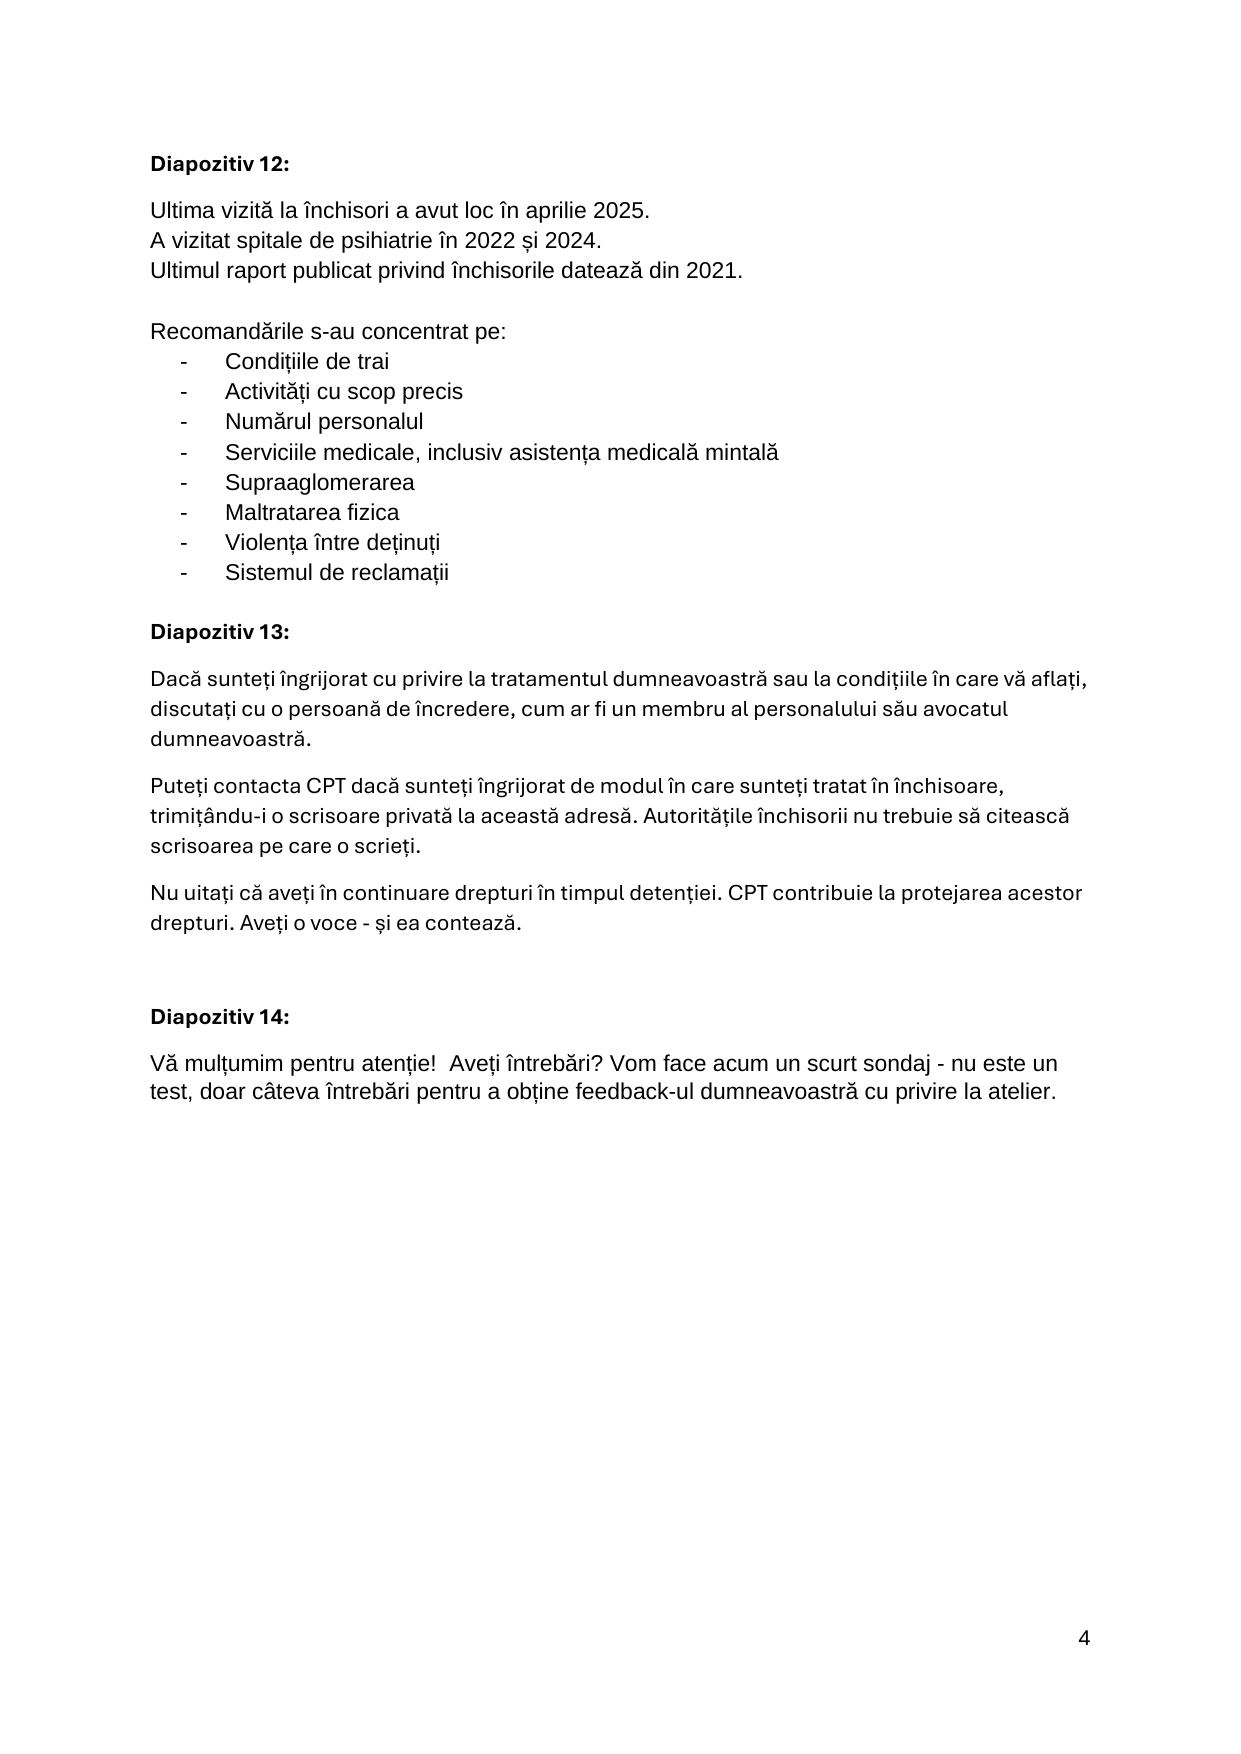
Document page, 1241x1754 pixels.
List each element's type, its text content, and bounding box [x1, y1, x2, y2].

list Supraaglomerarea [187, 469, 1090, 495]
text Diapozitiv 14: [150, 1003, 1090, 1031]
list Serviciile medicale, inclusiv asistența medicală mintală [187, 438, 1090, 465]
list Numărul personalul [187, 408, 1090, 435]
list Maltratarea fizica [187, 499, 1090, 525]
text A vizitat spitale de psihiatrie în 2022 și 2024. [150, 227, 1090, 253]
text Nu uitați că aveți în continuare drepturi în timpul detenției. CPT contribuie la protejarea acestor drepturi. Aveți o voce - și ea contează. [150, 879, 1090, 937]
text Vă mulțumim pentru atenție! Aveți întrebări? Vom face acum un scurt sondaj - nu este un test, doar câteva întrebări pentru a obține feedback-ul dumneavoastră cu privire la atelier. [150, 1050, 1090, 1105]
list Activități cu scop precis [187, 378, 1090, 404]
text Dacă sunteți îngrijorat cu privire la tratamentul dumneavoastră sau la condițiile în care vă aflați, discutați cu o persoană de încredere, cum ar fi un membru al personalului său avocatul dumneavoastră. [150, 664, 1090, 753]
text Ultimul raport publicat privind închisorile datează din 2021. [150, 257, 1090, 284]
text Ultima vizită la închisori a avut loc în aprilie 2025. [150, 197, 1090, 223]
text Diapozitiv 12: [150, 150, 1090, 178]
text Recomandările s-au concentrat pe: [150, 318, 1090, 344]
text Diapozitiv 13: [150, 618, 1090, 646]
list Sistemul de reclamații [187, 559, 1090, 586]
text Puteți contacta CPT dacă sunteți îngrijorat de modul în care sunteți tratat în închisoare, trimițându-i o scrisoare privată la această adresă. Autoritățile închisorii nu trebuie să citească scrisoarea pe care o scrieți. [150, 772, 1090, 860]
list Violența între deținuți [187, 529, 1090, 556]
list Condițiile de trai [187, 348, 1090, 374]
